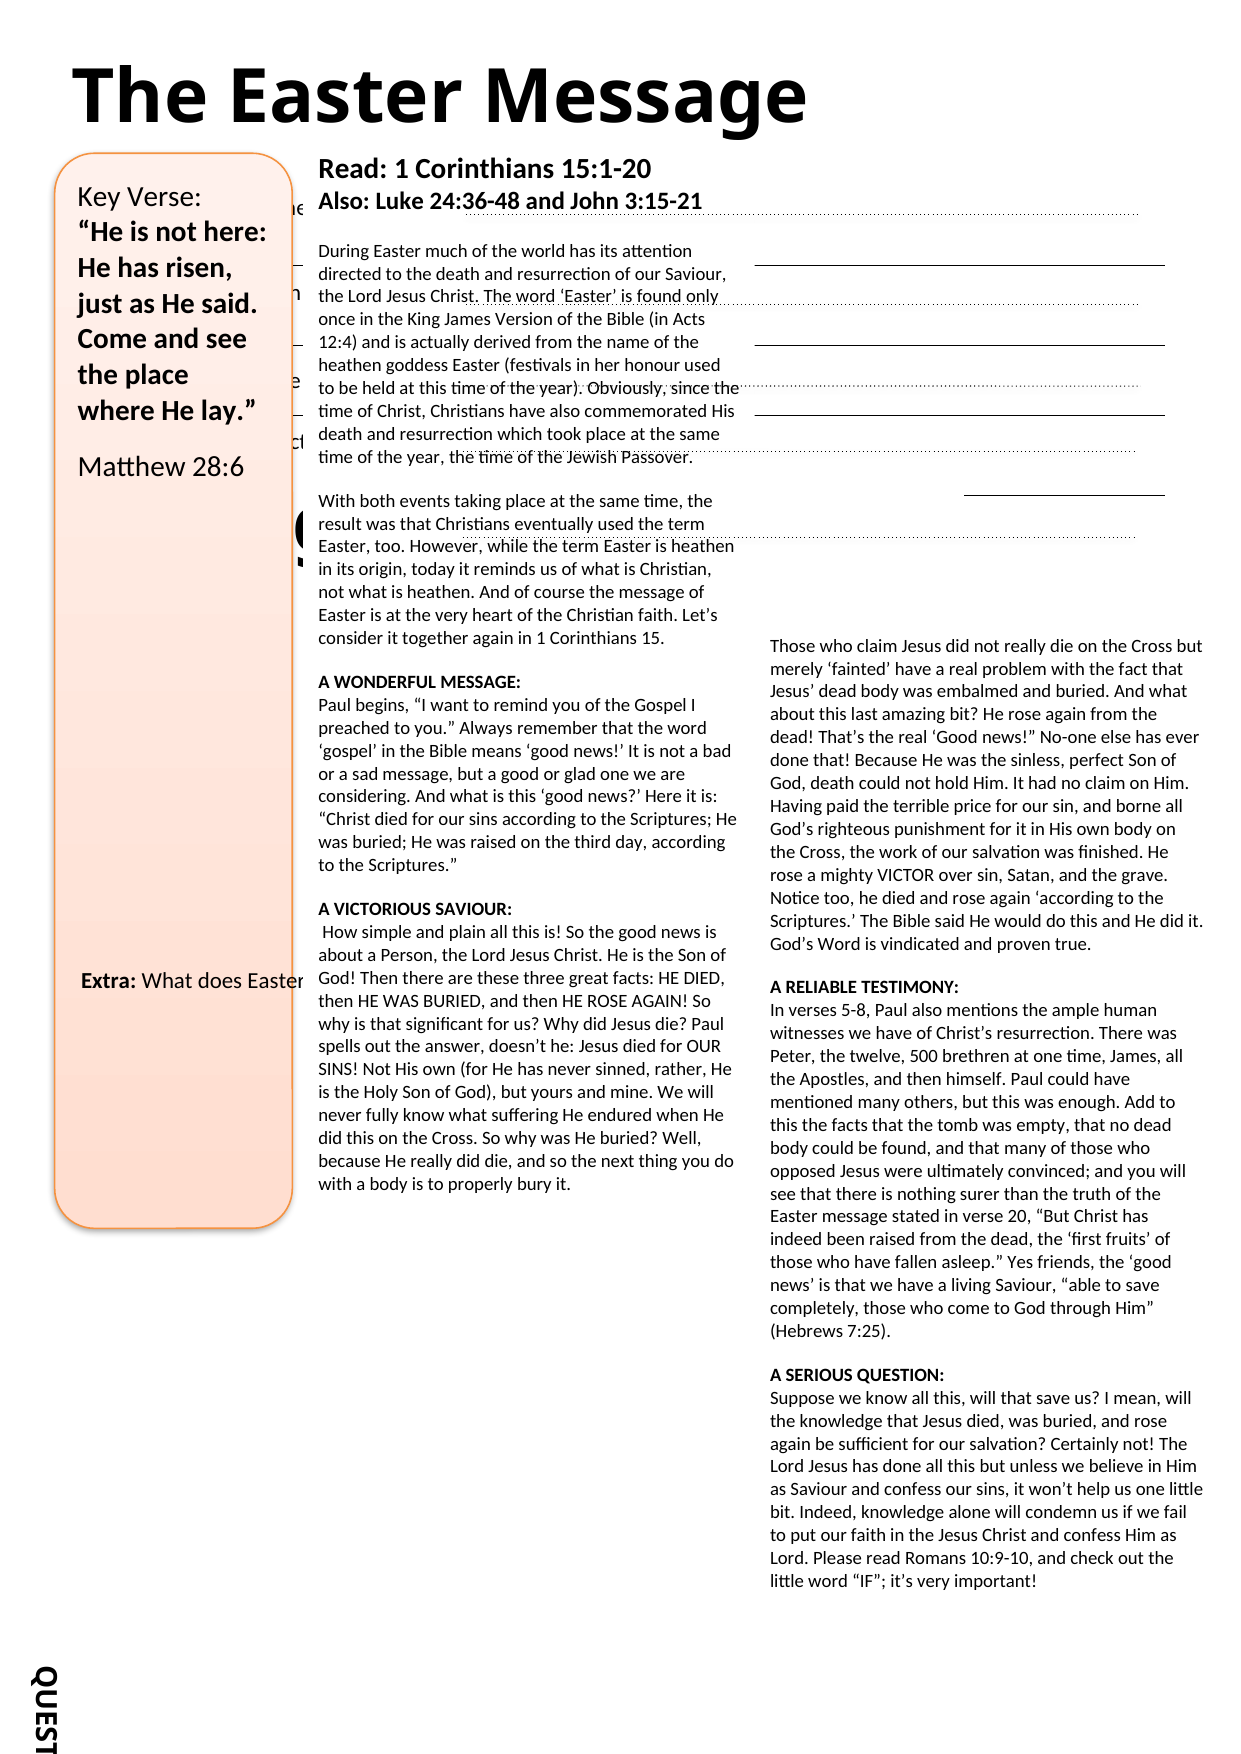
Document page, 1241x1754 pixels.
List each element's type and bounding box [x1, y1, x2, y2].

table_cell [755, 416, 1165, 495]
table_cell [755, 346, 1165, 415]
table_cell [755, 266, 1165, 345]
table_cell [964, 496, 1165, 575]
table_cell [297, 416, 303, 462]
table_header [755, 176, 1165, 265]
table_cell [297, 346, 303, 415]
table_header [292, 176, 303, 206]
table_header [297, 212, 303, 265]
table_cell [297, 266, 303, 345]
